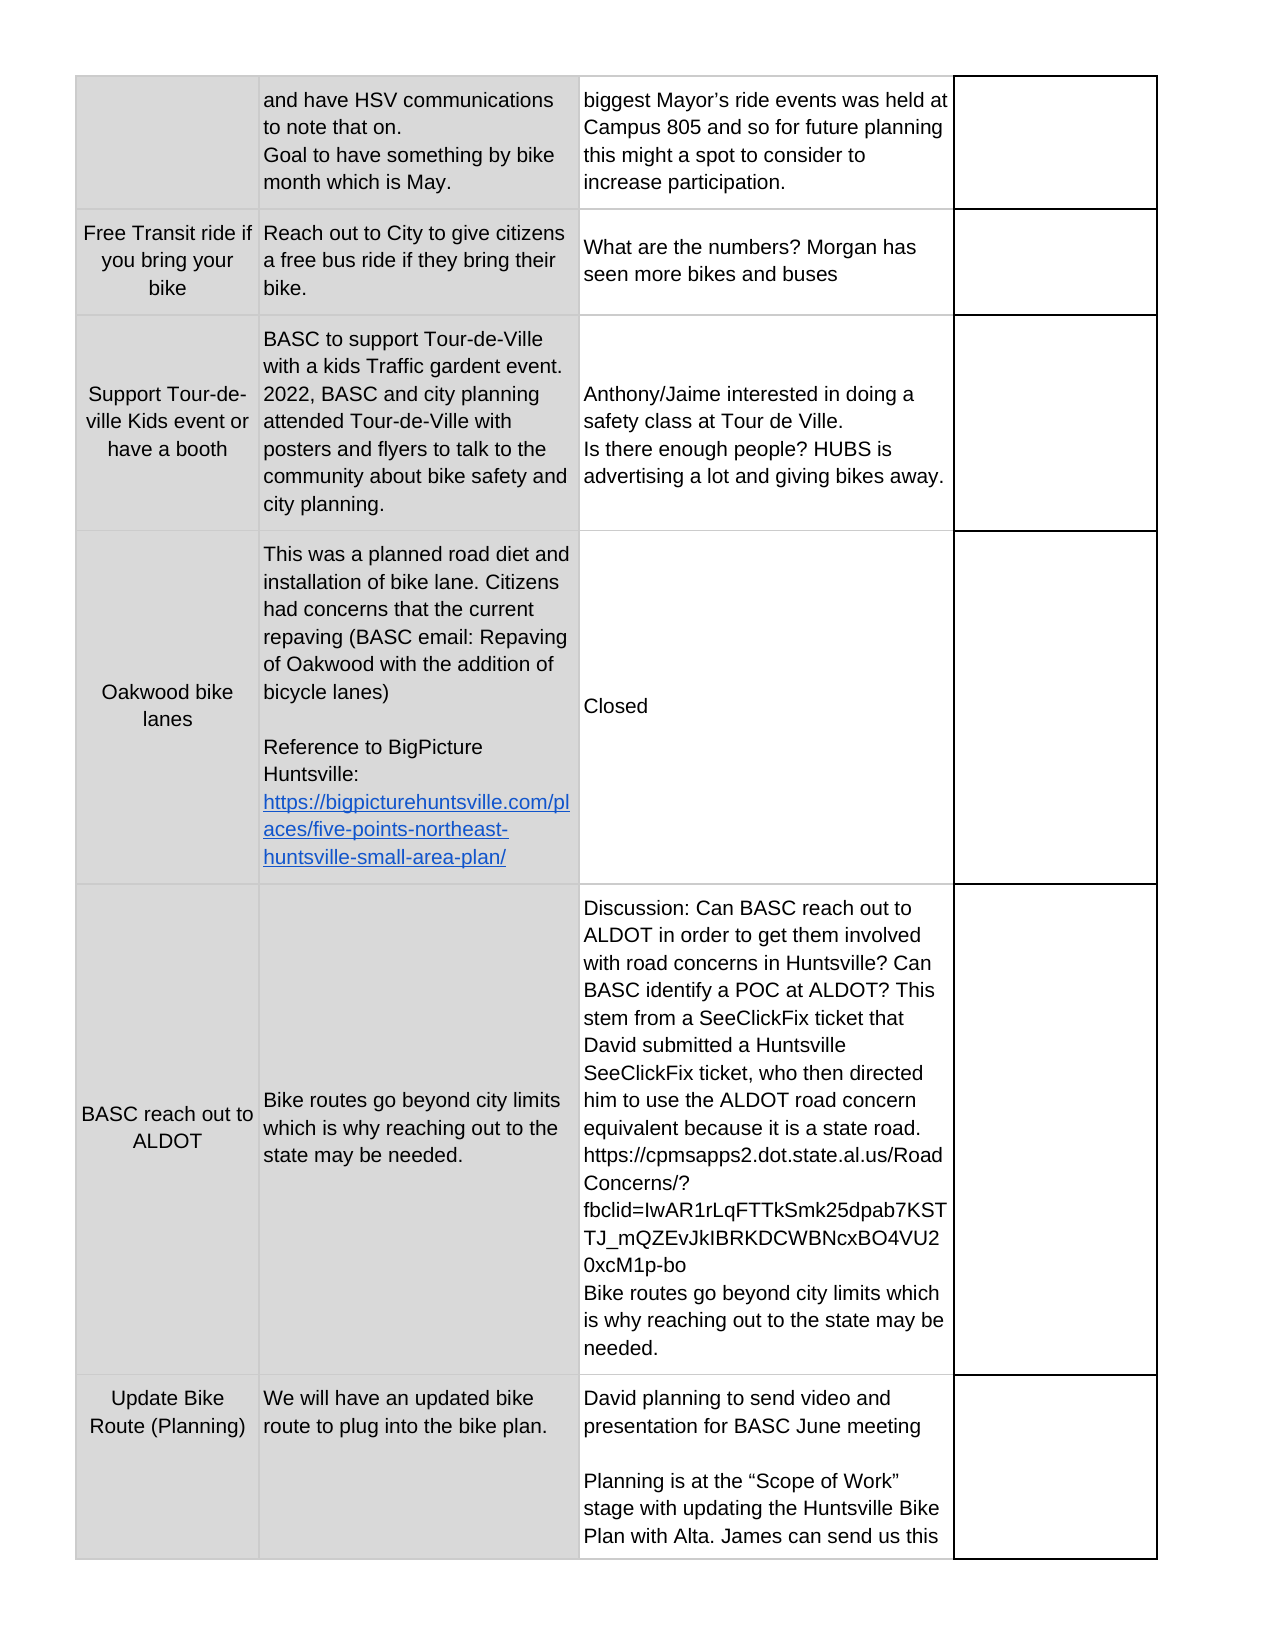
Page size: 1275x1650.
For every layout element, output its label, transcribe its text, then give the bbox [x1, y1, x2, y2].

table_cell [955, 532, 1156, 883]
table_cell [260, 1375, 578, 1558]
table_cell BASC to support Tour-de-Ville with a kids Traffic gardent event. 2022, BASC and city planning attended Tour-de-Ville with posters and flyers to talk to the community about bike safety and city planning. [260, 316, 578, 530]
table_cell [955, 316, 1156, 530]
table_cell Free Transit ride if you bring your bike [77, 210, 258, 314]
table_cell What are the numbers? Morgan has seen more bikes and buses [580, 210, 953, 314]
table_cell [580, 1375, 953, 1558]
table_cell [580, 77, 953, 208]
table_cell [77, 77, 258, 208]
table_cell Anthony/Jaime interested in doing a safety class at Tour de Ville. Is there enough people? HUBS is advertising a lot and giving bikes away. [580, 316, 953, 530]
table_cell BASC reach out to ALDOT [77, 885, 258, 1374]
table_cell Support Tour-de-ville Kids event or have a booth [77, 316, 258, 530]
table_cell Bike routes go beyond city limits which is why reaching out to the state may be needed. [260, 885, 578, 1374]
table_cell [955, 77, 1156, 208]
table_cell Discussion: Can BASC reach out to ALDOT in order to get them involved with road concerns in Huntsville? Can BASC identify a POC at ALDOT? This stem from a SeeClickFix ticket that David submitted a Huntsville SeeClickFix ticket, who then directed him to use the ALDOT road concern equivalent because it is a state road. https://cpmsapps2.dot.state.al.us/RoadConcerns/?fbclid=IwAR1rLqFTTkSmk25dpab7KSTTJ_mQZEvJkIBRKDCWBNcxBO4VU20xcM1p-bo Bike routes go beyond city limits which is why reaching out to the state may be needed. [580, 885, 953, 1374]
table_cell [955, 885, 1156, 1374]
table_cell [955, 1376, 1156, 1558]
table_cell Closed [580, 531, 953, 883]
table_cell This was a planned road diet and installation of bike lane. Citizens had concerns that the current repaving (BASC email: Repaving of Oakwood with the addition of bicycle lanes) Reference to BigPicture Huntsville: https://bigpicturehuntsville.com/places/five-points-northeast-huntsville-small-area-plan/ [260, 531, 578, 883]
table_cell Oakwood bike lanes [77, 531, 258, 883]
table_cell [955, 210, 1156, 314]
table_cell Reach out to City to give citizens a free bus ride if they bring their bike. [260, 210, 578, 314]
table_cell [77, 1375, 258, 1558]
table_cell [260, 77, 578, 208]
